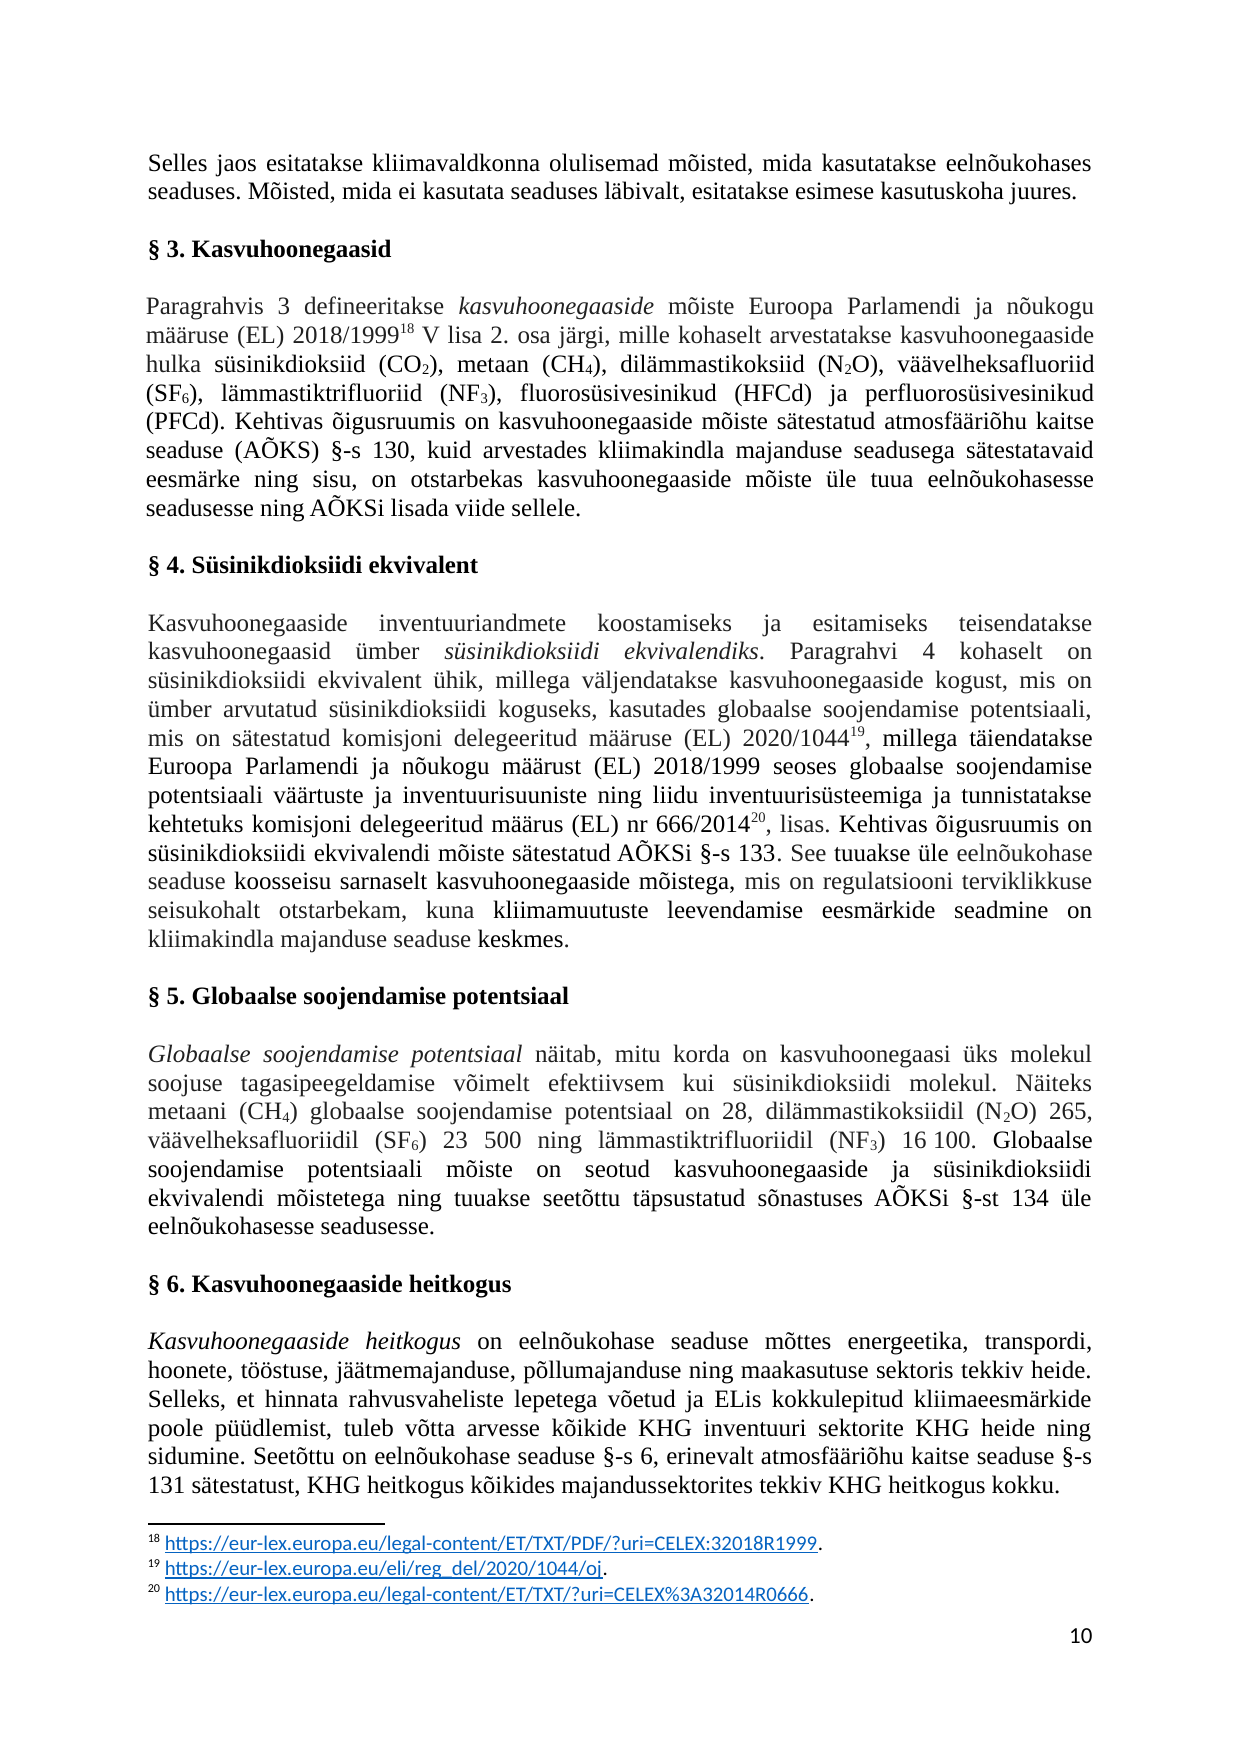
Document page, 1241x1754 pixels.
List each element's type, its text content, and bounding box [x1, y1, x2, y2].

text Kasvuhoonegaaside heitkogus on eelnõukohase seaduse mõttes energeetika, transpordi, hoonete, tööstuse, jäätmemajanduse, põllumajanduse ning maakasutuse sektoris tekkiv heide. Selleks, et hinnata rahvusvaheliste lepetega võetud ja ELis kokkulepitud kliimaeesmärkide poole püüdlemist, tuleb võtta arvesse kõikide KHG inventuuri sektorite KHG heide ning sidumine. Seetõttu on eelnõukohase seaduse §-s 6, erinevalt atmosfääriõhu kaitse seaduse §-s 131 sätestatust, KHG heitkogus kõikides majandussektorites tekkiv KHG heitkogus kokku. [148, 1326, 1093, 1499]
text § 3. Kasvuhoonegaasid [148, 234, 1093, 263]
text Selles jaos esitatakse kliimavaldkonna olulisemad mõisted, mida kasutatakse eelnõukohases seaduses. Mõisted, mida ei kasutata seaduses läbivalt, esitatakse esimese kasutuskoha juures. [148, 148, 1093, 205]
text § 5. Globaalse soojendamise potentsiaal [148, 981, 1093, 1010]
text Globaalse soojendamise potentsiaal näitab, mitu korda on kasvuhoonegaasi üks molekul soojuse tagasipeegeldamise võimelt efektiivsem kui süsinikdioksiidi molekul. Näiteks metaani (CH4) globaalse soojendamise potentsiaal on 28, dilämmastikoksiidil (N2O) 265, väävelheksafluoriidil (SF6) 23 500 ning lämmastiktrifluoriidil (NF3) 16 100. Globaalse soojendamise potentsiaali mõiste on seotud kasvuhoonegaaside ja süsinikdioksiidi ekvivalendi mõistetega ning tuuakse seetõttu täpsustatud sõnastuses AÕKSi §-st 134 üle eelnõukohasesse seadusesse. [148, 1039, 1093, 1240]
text § 4. Süsinikdioksiidi ekvivalent [148, 550, 1093, 579]
text Paragrahvis 3 defineeritakse kasvuhoonegaaside mõiste Euroopa Parlamendi ja nõukogu määruse (EL) 2018/1999 V lisa 2. osa järgi, mille kohaselt arvestatakse kasvuhoonegaaside hulka süsinikdioksiid (CO2), metaan (CH4), dilämmastikoksiid (N2O), väävelheksafluoriid (SF6), lämmastiktrifluoriid (NF3), fluorosüsivesinikud (HFCd) ja perfluorosüsivesinikud (PFCd). Kehtivas õigusruumis on kasvuhoonegaaside mõiste sätestatud atmosfääriõhu kaitse seaduse (AÕKS) §-s 130, kuid arvestades kliimakindla majanduse seadusega sätestatavaid eesmärke ning sisu, on otstarbekas kasvuhoonegaaside mõiste üle tuua eelnõukohasesse seadusesse ning AÕKSi lisada viide sellele. [146, 291, 1095, 521]
text Kasvuhoonegaaside inventuuriandmete koostamiseks ja esitamiseks teisendatakse kasvuhoonegaasid ümber süsinikdioksiidi ekvivalendiks. Paragrahvi 4 kohaselt on süsinikdioksiidi ekvivalent ühik, millega väljendatakse kasvuhoonegaaside kogust, mis on ümber arvutatud süsinikdioksiidi koguseks, kasutades globaalse soojendamise potentsiaali, mis on sätestatud komisjoni delegeeritud määruse (EL) 2020/1044, millega täiendatakse Euroopa Parlamendi ja nõukogu määrust (EL) 2018/1999 seoses globaalse soojendamise potentsiaali väärtuste ja inventuurisuuniste ning liidu inventuurisüsteemiga ja tunnistatakse kehtetuks komisjoni delegeeritud määrus (EL) nr 666/2014, lisas. Kehtivas õigusruumis on süsinikdioksiidi ekvivalendi mõiste sätestatud AÕKSi §-s 133. See tuuakse üle eelnõukohase seaduse koosseisu sarnaselt kasvuhoonegaaside mõistega, mis on regulatsiooni terviklikkuse seisukohalt otstarbekam, kuna kliimamuutuste leevendamise eesmärkide seadmine on kliimakindla majanduse seaduse keskmes. [148, 608, 1093, 953]
text § 6. Kasvuhoonegaaside heitkogus [148, 1269, 1093, 1298]
